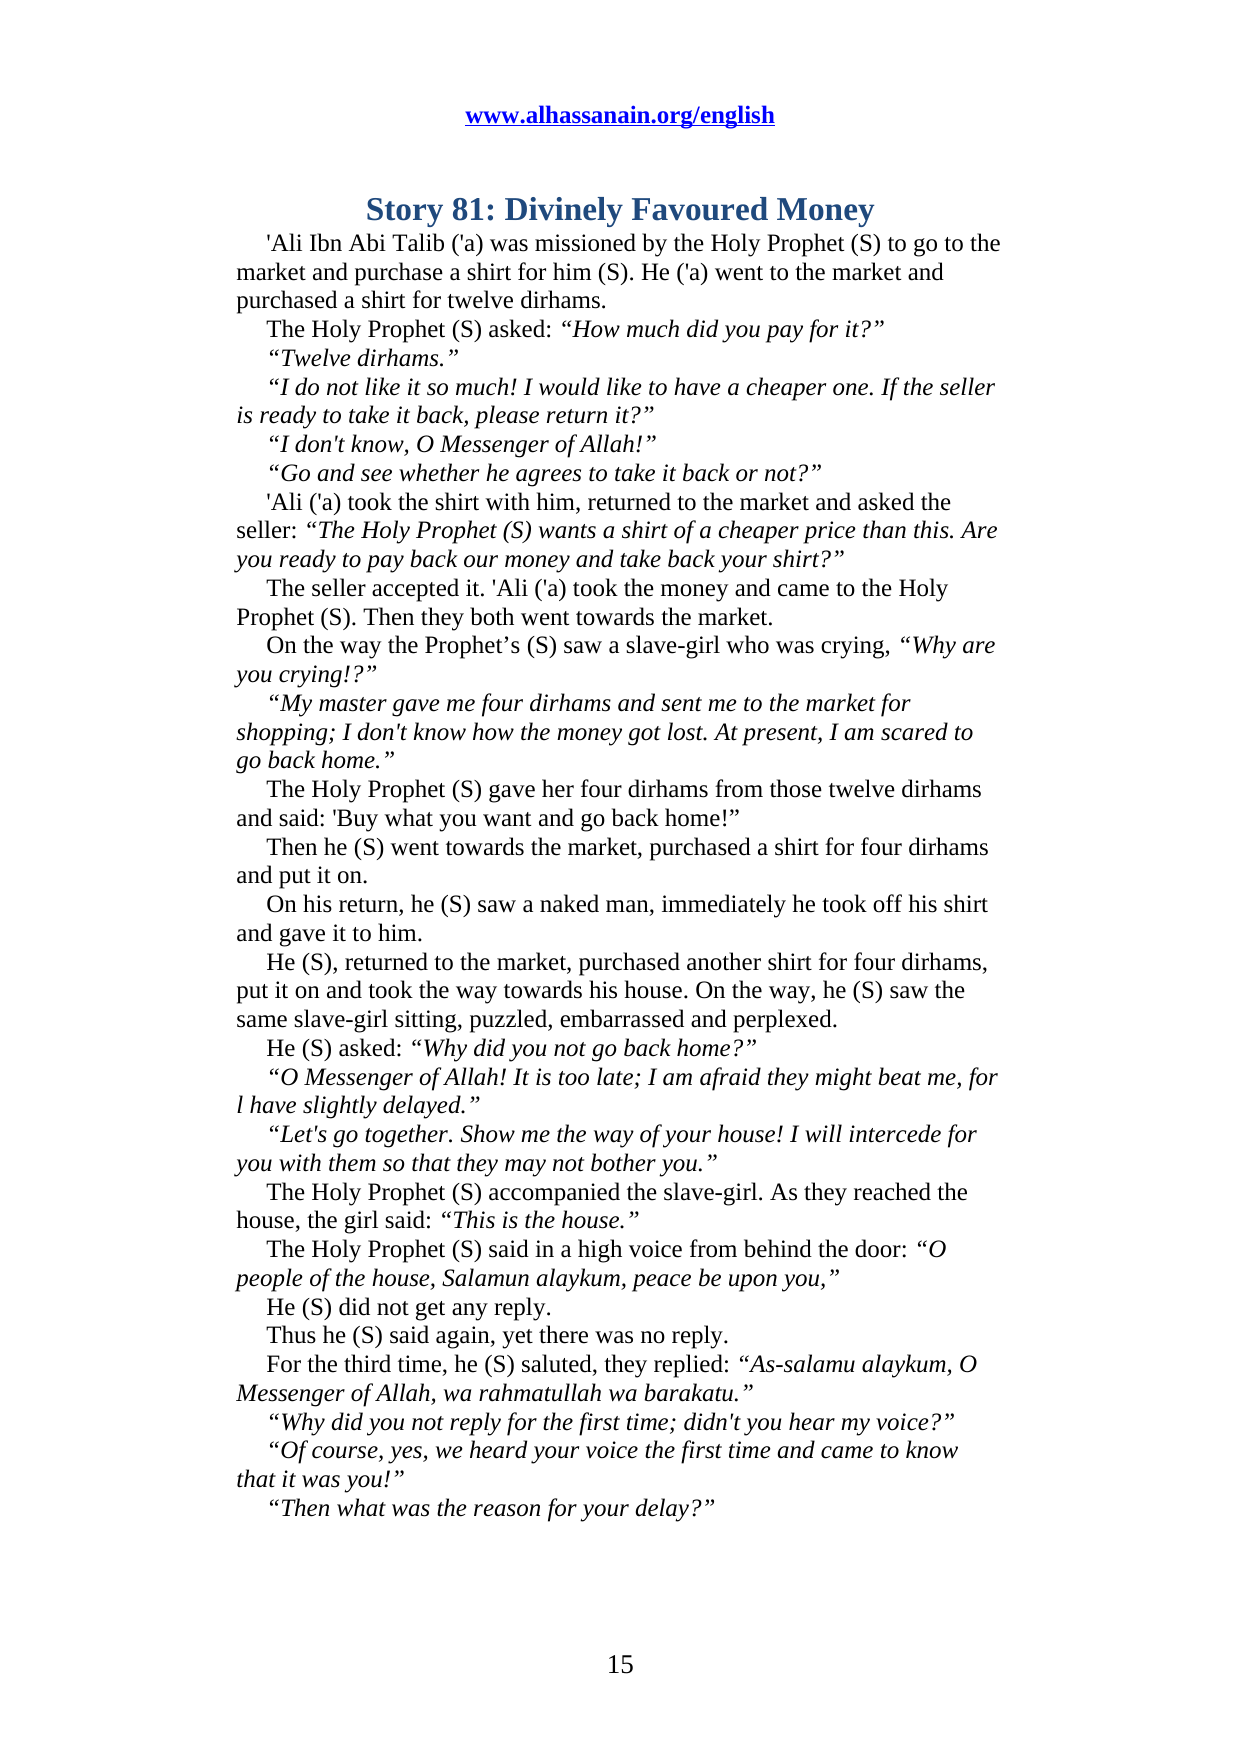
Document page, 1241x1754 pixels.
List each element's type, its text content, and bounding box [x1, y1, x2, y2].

text “O Messenger of Allah! It is too late; I am afraid they might beat me, for l have slightly delayed.” [236, 1062, 1004, 1119]
text The Holy Prophet (S) accompanied the slave-girl. As they reached the house, the girl said: “This is the house.” [236, 1177, 1004, 1234]
text He (S) asked: “Why did you not go back home?” [236, 1033, 1004, 1062]
text The Holy Prophet (S) asked: “How much did you pay for it?” [236, 314, 1004, 343]
text He (S) did not get any reply. [236, 1292, 1004, 1321]
text On his return, he (S) saw a naked man, immediately he took off his shirt and gave it to him. [236, 889, 1004, 947]
text “Let's go together. Show me the way of your house! I will intercede for you with them so that they may not bother you.” [236, 1119, 1004, 1177]
text “Twelve dirhams.” [236, 343, 1004, 372]
text 'Ali ('a) took the shirt with him, returned to the market and asked the seller: “The Holy Prophet (S) wants a shirt of a cheaper price than this. Are you ready to pay back our money and take back your shirt?” [236, 487, 1004, 573]
text “Then what was the reason for your delay?” [236, 1493, 1004, 1522]
text “Why did you not reply for the first time; didn't you hear my voice?” [236, 1407, 1004, 1436]
subtitle Story 81: Divinely Favoured Money [236, 190, 1004, 228]
text The Holy Prophet (S) gave her four dirhams from those twelve dirhams and said: 'Buy what you want and go back home!” [236, 774, 1004, 832]
text Then he (S) went towards the market, purchased a shirt for four dirhams and put it on. [236, 832, 1004, 889]
text For the third time, he (S) saluted, they replied: “As-salamu alaykum, O Messenger of Allah, wa rahmatullah wa barakatu.” [236, 1349, 1004, 1407]
text On the way the Prophet’s (S) saw a slave-girl who was crying, “Why are you crying!?” [236, 631, 1004, 688]
text He (S), returned to the market, purchased another shirt for four dirhams, put it on and took the way towards his house. On the way, he (S) saw the same slave-girl sitting, puzzled, embarrassed and perplexed. [236, 947, 1004, 1033]
text The Holy Prophet (S) said in a high voice from behind the door: “O people of the house, Salamun alaykum, peace be upon you,” [236, 1234, 1004, 1292]
text The seller accepted it. 'Ali ('a) took the money and came to the Holy Prophet (S). Then they both went towards the market. [236, 573, 1004, 631]
text “Go and see whether he agrees to take it back or not?” [236, 458, 1004, 487]
text “I do not like it so much! I would like to have a cheaper one. If the seller is ready to take it back, please return it?” [236, 372, 1004, 429]
text “Of course, yes, we heard your voice the first time and came to know that it was you!” [236, 1436, 1004, 1493]
text Thus he (S) said again, yet there was no reply. [236, 1321, 1004, 1349]
text “My master gave me four dirhams and sent me to the market for shopping; I don't know how the money got lost. At present, I am scared to go back home.” [236, 688, 1004, 774]
text 'Ali Ibn Abi Talib ('a) was missioned by the Holy Prophet (S) to go to the market and purchase a shirt for him (S). He ('a) went to the market and purchased a shirt for twelve dirhams. [236, 228, 1004, 314]
text “I don't know, O Messenger of Allah!” [236, 429, 1004, 458]
